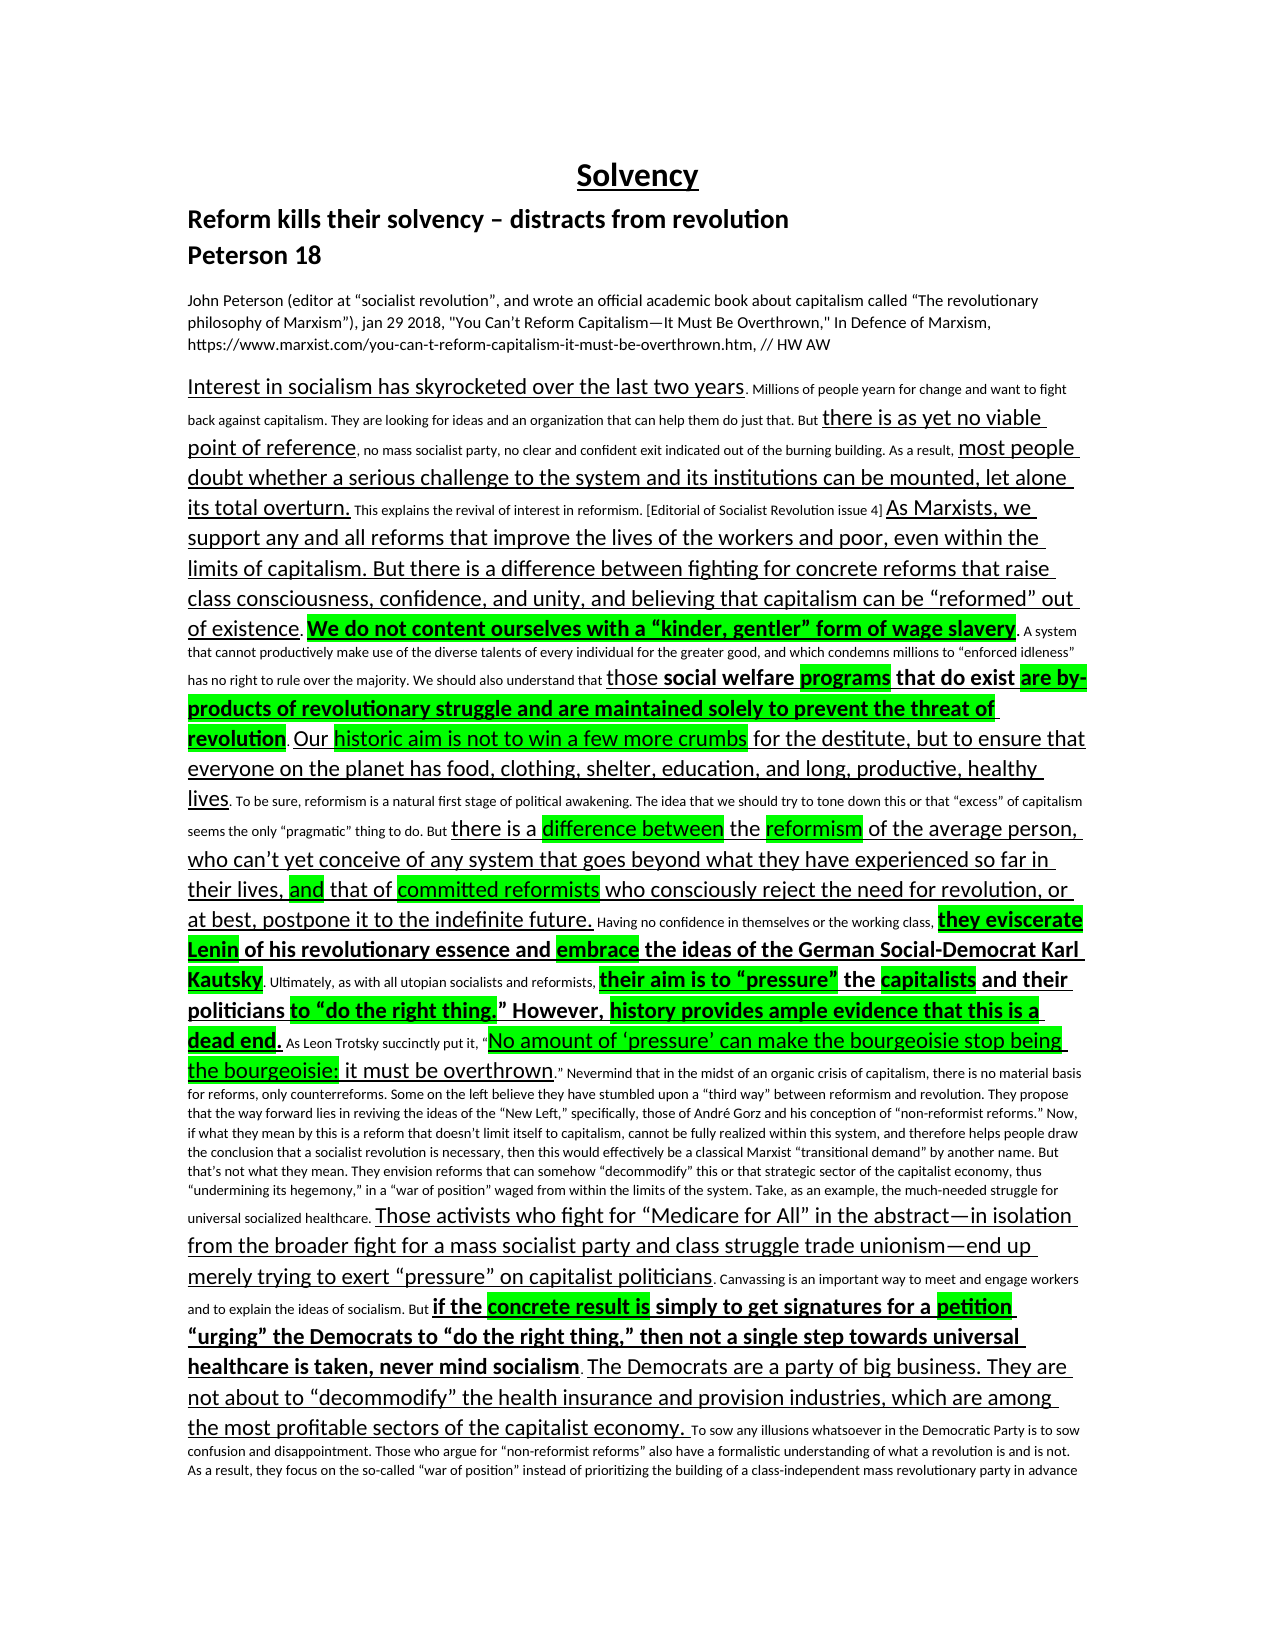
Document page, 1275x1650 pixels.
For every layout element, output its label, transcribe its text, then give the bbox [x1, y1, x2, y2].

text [187, 372, 1087, 1479]
text John Peterson (editor at “socialist revolution”, and wrote an official academic book about capitalism called “The revolutionary philosophy of Marxism”), jan 29 2018, "You Can’t Reform Capitalism—It Must Be Overthrown," In Defence of Marxism, https://www.marxist.com/you-can-t-reform-capitalism-it-must-be-overthrown.htm, // HW AW [187, 290, 1087, 354]
subtitle Reform kills their solvency – distracts from revolution [187, 202, 1087, 235]
subtitle Solvency [187, 154, 1087, 195]
text Peterson 18 [187, 238, 1087, 271]
